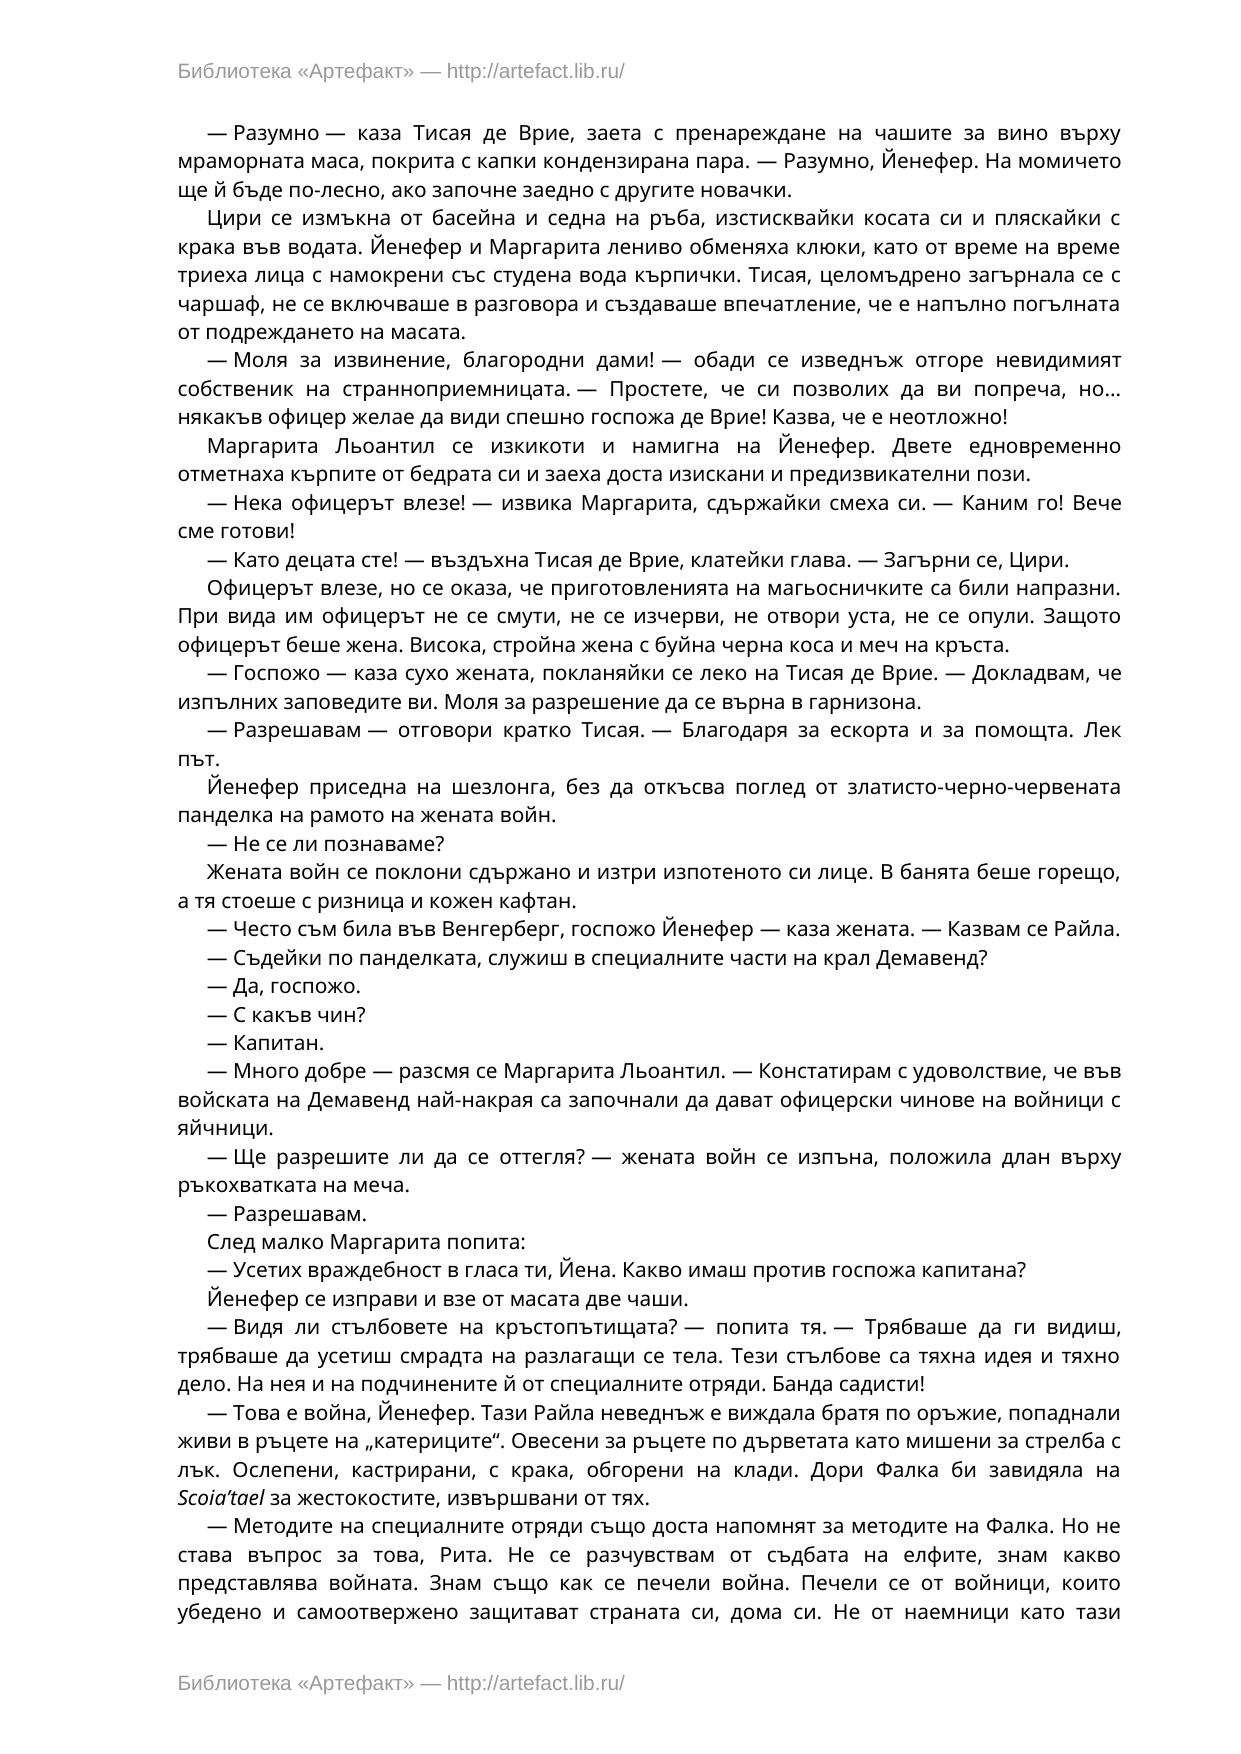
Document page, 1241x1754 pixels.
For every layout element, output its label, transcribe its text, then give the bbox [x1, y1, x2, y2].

text — Нека офицерът влезе! — извика Маргарита, сдържайки смеха си. — Каним го! Вече сме готови! [177, 488, 1122, 545]
text След малко Маргарита попита: [177, 1227, 1122, 1256]
text — Съдейки по панделката, служиш в специалните части на крал Демавенд? [177, 943, 1122, 971]
text — Ще разрешите ли да се оттегля? — жената войн се изпъна, положила длан върху ръкохватката на меча. [177, 1142, 1122, 1199]
text — Много добре — разсмя се Маргарита Льоантил. — Констатирам с удоволствие, че във войската на Демавенд най-накрая са започнали да дават офицерски чинове на войници с яйчници. [177, 1057, 1122, 1142]
text Йенефер приседна на шезлонга, без да откъсва поглед от златисто-черно-червената панделка на рамото на жената войн. [177, 772, 1122, 829]
text — Като децата сте! — въздъхна Тисая де Врие, клатейки глава. — Загърни се, Цири. [177, 545, 1122, 573]
text Маргарита Льоантил се изкикоти и намигна на Йенефер. Двете едновременно отметнаха кърпите от бедрата си и заеха доста изискани и предизвикателни пози. [177, 431, 1122, 488]
text — С какъв чин? [177, 1000, 1122, 1028]
text — Видя ли стълбовете на кръстопътищата? — попита тя. — Трябваше да ги видиш, трябваше да усетиш смрадта на разлагащи се тела. Тези стълбове са тяхна идея и тяхно дело. На нея и на подчинените й от специалните отряди. Банда садисти! [177, 1312, 1122, 1398]
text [177, 1512, 1122, 1625]
text Офицерът влезе, но се оказа, че приготовленията на магьосничките са били напразни. При вида им офицерът не се смути, не се изчерви, не отвори уста, не се опули. Защото офицерът беше жена. Висока, стройна жена с буйна черна коса и меч на кръста. [177, 573, 1122, 658]
text — Да, госпожо. [177, 971, 1122, 1000]
text — Не се ли познаваме? [177, 829, 1122, 857]
text — Разумно — каза Тисая де Врие, заета с пренареждане на чашите за вино върху мраморната маса, покрита с капки кондензирана пара. — Разумно, Йенефер. На момичето ще й бъде по-лесно, ако започне заедно с другите новачки. [177, 118, 1122, 203]
text — Това е война, Йенефер. Тази Райла неведнъж е виждала братя по оръжие, попаднали живи в ръцете на „катериците“. Овесени за ръцете по дърветата като мишени за стрелба с лък. Ослепени, кастрирани, с крака, обгорени на клади. Дори Фалка би завидяла на Scoia’tael за жестокостите, извършвани от тях. [177, 1398, 1122, 1512]
text — Разрешавам — отговори кратко Тисая. — Благодаря за ескорта и за помощта. Лек път. [177, 715, 1122, 772]
text — Капитан. [177, 1028, 1122, 1057]
text Йенефер се изправи и взе от масата две чаши. [177, 1284, 1122, 1312]
text — Разрешавам. [177, 1199, 1122, 1227]
text — Често съм била във Венгерберг, госпожо Йенефер — каза жената. — Казвам се Райла. [177, 914, 1122, 943]
text — Госпожо — каза сухо жената, покланяйки се леко на Тисая де Врие. — Докладвам, че изпълних заповедите ви. Моля за разрешение да се върна в гарнизона. [177, 658, 1122, 715]
text Жената войн се поклони сдържано и изтри изпотеното си лице. В банята беше горещо, а тя стоеше с ризница и кожен кафтан. [177, 857, 1122, 914]
text — Моля за извинение, благородни дами! — обади се изведнъж отгоре невидимият собственик на странноприемницата. — Простете, че си позволих да ви попреча, но... някакъв офицер желае да види спешно госпожа де Врие! Казва, че е неотложно! [177, 346, 1122, 431]
text — Усетих враждебност в гласа ти, Йена. Какво имаш против госпожа капитана? [177, 1256, 1122, 1284]
text Цири се измъкна от басейна и седна на ръба, изстисквайки косата си и пляскайки с крака във водата. Йенефер и Маргарита лениво обменяха клюки, като от време на време триеха лица с намокрени със студена вода кърпички. Тисая, целомъдрено загърнала се с чаршаф, не се включваше в разговора и създаваше впечатление, че е напълно погълната от подреждането на масата. [177, 203, 1122, 346]
